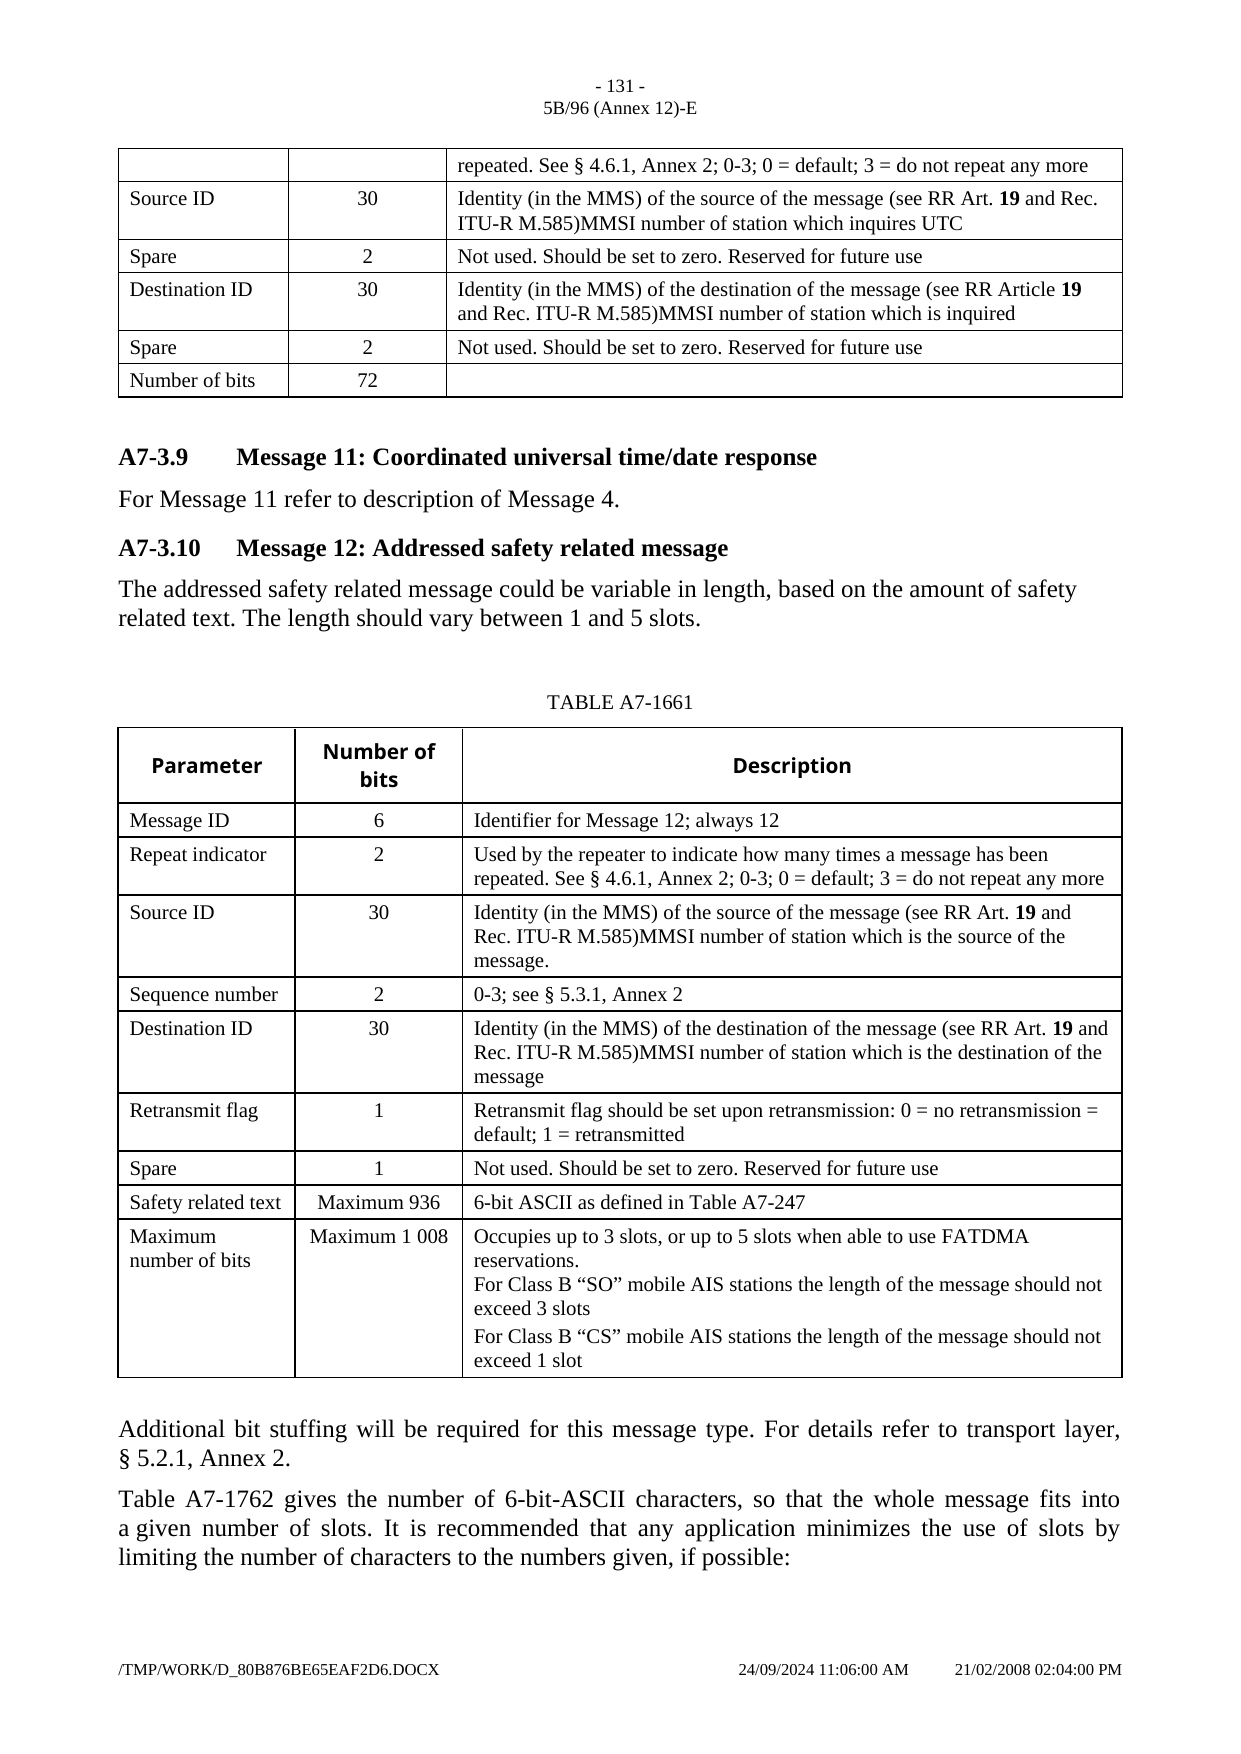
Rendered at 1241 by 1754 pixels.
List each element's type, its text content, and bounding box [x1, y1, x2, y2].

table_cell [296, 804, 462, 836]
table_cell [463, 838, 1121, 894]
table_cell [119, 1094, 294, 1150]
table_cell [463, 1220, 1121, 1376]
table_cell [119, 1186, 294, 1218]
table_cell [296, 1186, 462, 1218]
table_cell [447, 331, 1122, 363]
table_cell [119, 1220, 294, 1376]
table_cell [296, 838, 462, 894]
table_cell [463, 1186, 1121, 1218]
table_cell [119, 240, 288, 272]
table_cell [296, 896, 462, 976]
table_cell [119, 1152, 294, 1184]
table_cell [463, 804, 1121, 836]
text Table gives the number of 6-bit-ASCII characters, so that the whole message fits into a given number of slots. It is recommended that any application minimizes the use of slots by limiting the number of characters to the numbers given, if possible: [118, 1484, 1122, 1571]
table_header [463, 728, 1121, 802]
text Additional bit stuffing will be required for this message type. For details refer to transport layer, § 5.2.1, Annex 2. [118, 1414, 1122, 1472]
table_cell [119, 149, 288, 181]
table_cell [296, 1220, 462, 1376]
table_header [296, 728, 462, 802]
text TABLE [118, 690, 1122, 714]
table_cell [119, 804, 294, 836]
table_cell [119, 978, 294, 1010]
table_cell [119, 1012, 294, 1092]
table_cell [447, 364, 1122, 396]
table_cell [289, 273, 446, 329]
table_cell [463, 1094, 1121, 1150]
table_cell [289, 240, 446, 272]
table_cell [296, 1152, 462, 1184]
subtitle 3.10 Message 12: Addressed safety related message [118, 533, 1122, 562]
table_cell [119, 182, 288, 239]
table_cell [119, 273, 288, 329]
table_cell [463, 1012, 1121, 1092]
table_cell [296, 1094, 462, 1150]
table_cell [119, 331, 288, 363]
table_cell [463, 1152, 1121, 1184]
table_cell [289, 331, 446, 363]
text The addressed safety related message could be variable in length, based on the amount of safety related text. The length should vary between 1 and 5 slots. [118, 574, 1122, 632]
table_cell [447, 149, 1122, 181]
text For Message 11 refer to description of Message 4. [118, 484, 1122, 512]
subtitle 3.9 Message 11: Coordinated universal time/date response [118, 442, 1122, 471]
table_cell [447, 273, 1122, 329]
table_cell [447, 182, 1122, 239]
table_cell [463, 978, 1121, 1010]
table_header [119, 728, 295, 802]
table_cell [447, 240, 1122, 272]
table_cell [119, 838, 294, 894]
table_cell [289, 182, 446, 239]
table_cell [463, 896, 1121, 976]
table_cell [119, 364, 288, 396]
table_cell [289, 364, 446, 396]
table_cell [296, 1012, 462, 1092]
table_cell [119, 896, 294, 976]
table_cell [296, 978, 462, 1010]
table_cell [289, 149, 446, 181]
